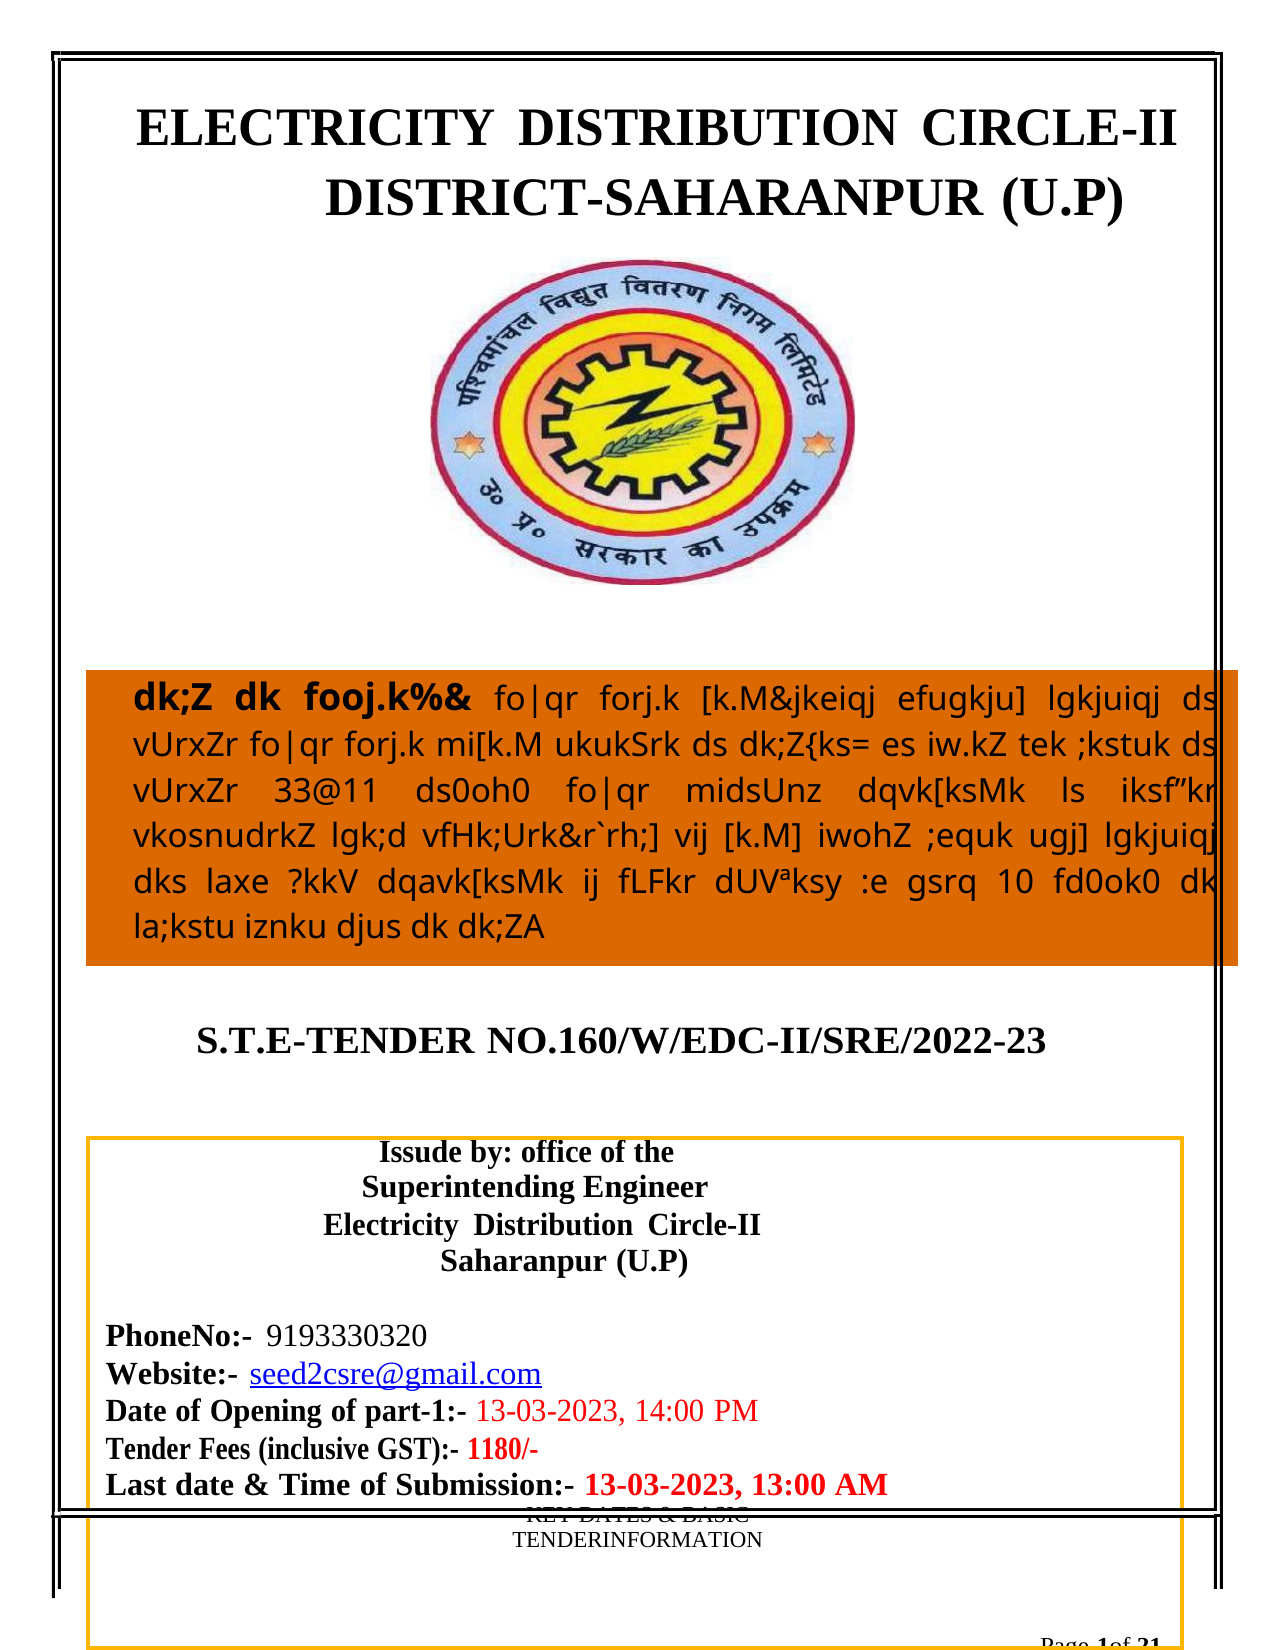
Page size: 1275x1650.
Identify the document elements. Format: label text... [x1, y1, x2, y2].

text S.T.E-TENDER NO.160/W/EDC-II/SRE/2022-23 [155, 278, 1233, 1062]
picture [51, 1508, 1215, 1518]
title ELECTRICITY DISTRIBUTION CIRCLE-II DISTRICT-SAHARANPUR (U.P) [136, 94, 1179, 227]
picture [51, 51, 1215, 61]
picture [430, 257, 855, 585]
